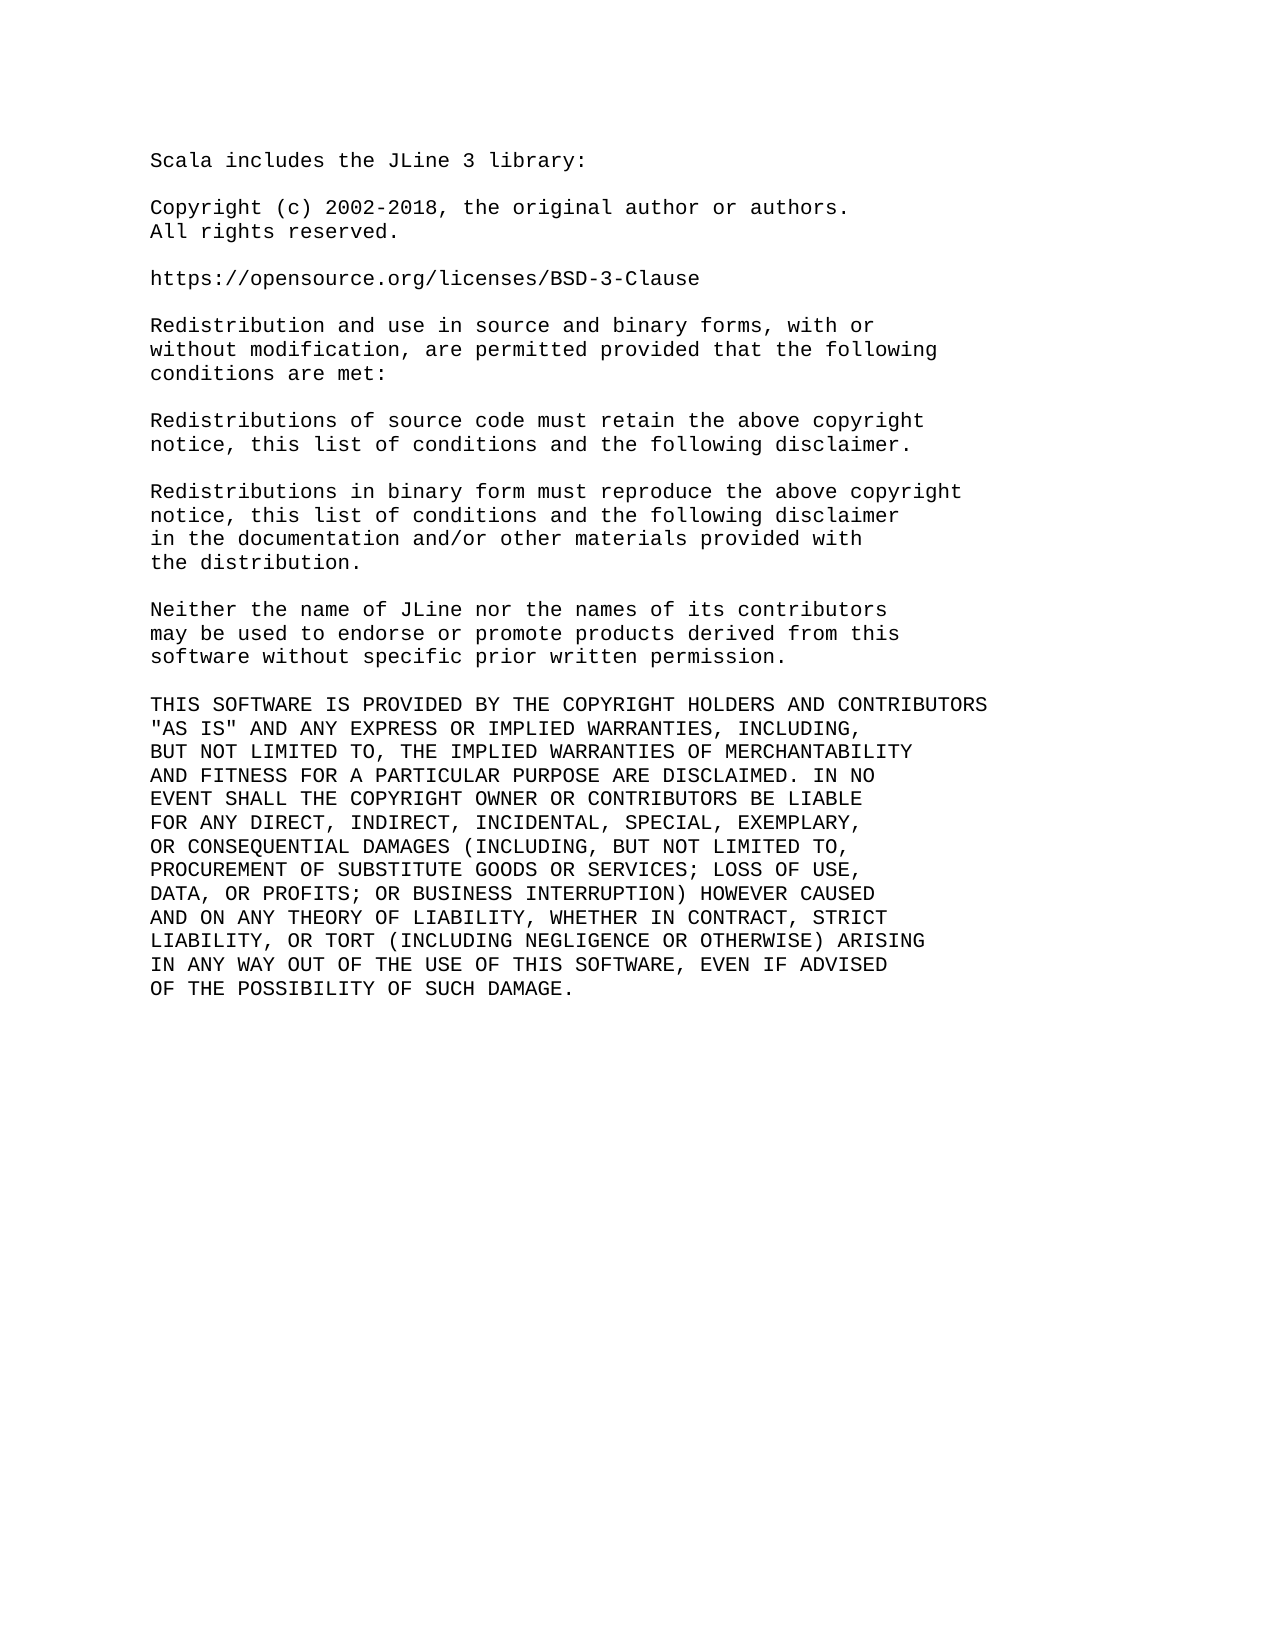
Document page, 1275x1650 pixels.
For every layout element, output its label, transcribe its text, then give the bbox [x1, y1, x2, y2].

text AND ON ANY THEORY OF LIABILITY, WHETHER IN CONTRACT, STRICT [150, 907, 1125, 930]
text may be used to endorse or promote products derived from this [150, 623, 1125, 647]
text IN ANY WAY OUT OF THE USE OF THIS SOFTWARE, EVEN IF ADVISED [150, 954, 1125, 978]
text OR CONSEQUENTIAL DAMAGES (INCLUDING, BUT NOT LIMITED TO, [150, 836, 1125, 859]
text notice, this list of conditions and the following disclaimer [150, 505, 1125, 528]
text Redistributions in binary form must reproduce the above copyright [150, 481, 1125, 505]
text Redistributions of source code must retain the above copyright [150, 410, 1125, 434]
text LIABILITY, OR TORT (INCLUDING NEGLIGENCE OR OTHERWISE) ARISING [150, 930, 1125, 954]
text PROCUREMENT OF SUBSTITUTE GOODS OR SERVICES; LOSS OF USE, [150, 859, 1125, 883]
text All rights reserved. [150, 221, 1125, 244]
text the distribution. [150, 552, 1125, 576]
text Redistribution and use in source and binary forms, with or [150, 316, 1125, 339]
text software without specific prior written permission. [150, 647, 1125, 670]
text "AS IS" AND ANY EXPRESS OR IMPLIED WARRANTIES, INCLUDING, [150, 717, 1125, 741]
text BUT NOT LIMITED TO, THE IMPLIED WARRANTIES OF MERCHANTABILITY [150, 741, 1125, 765]
text THIS SOFTWARE IS PROVIDED BY THE COPYRIGHT HOLDERS AND CONTRIBUTORS [150, 694, 1125, 717]
text https://opensource.org/licenses/BSD-3-Clause [150, 268, 1125, 292]
text OF THE POSSIBILITY OF SUCH DAMAGE. [150, 978, 1125, 1001]
text EVENT SHALL THE COPYRIGHT OWNER OR CONTRIBUTORS BE LIABLE [150, 788, 1125, 812]
text without modification, are permitted provided that the following [150, 339, 1125, 363]
text conditions are met: [150, 363, 1125, 386]
text Scala includes the JLine 3 library: [150, 150, 1125, 174]
text Copyright (c) 2002-2018, the original author or authors. [150, 197, 1125, 221]
text FOR ANY DIRECT, INDIRECT, INCIDENTAL, SPECIAL, EXEMPLARY, [150, 812, 1125, 836]
text Neither the name of JLine nor the names of its contributors [150, 599, 1125, 623]
text AND FITNESS FOR A PARTICULAR PURPOSE ARE DISCLAIMED. IN NO [150, 765, 1125, 788]
text notice, this list of conditions and the following disclaimer. [150, 434, 1125, 457]
text DATA, OR PROFITS; OR BUSINESS INTERRUPTION) HOWEVER CAUSED [150, 883, 1125, 907]
text in the documentation and/or other materials provided with [150, 528, 1125, 552]
